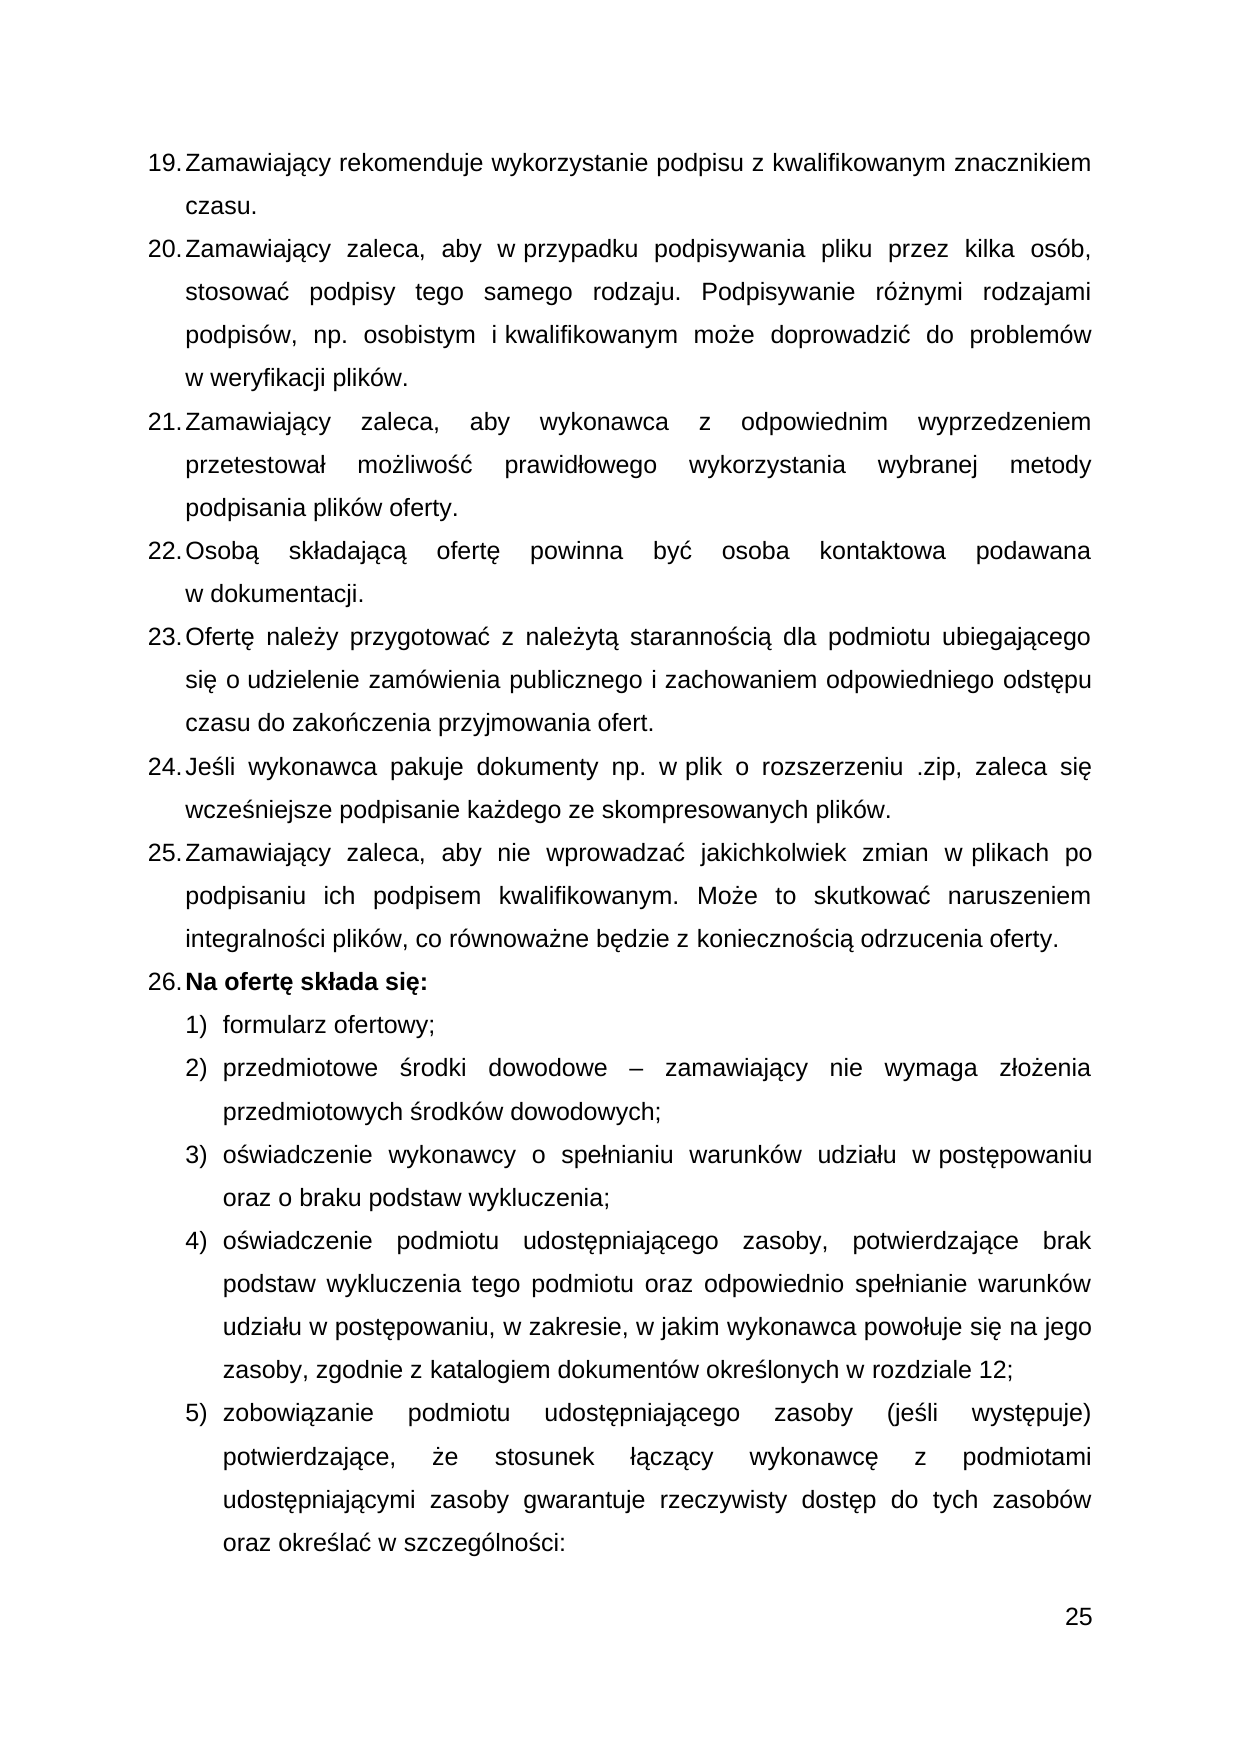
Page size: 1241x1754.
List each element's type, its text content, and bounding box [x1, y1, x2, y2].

list przedmiotowe środki dowodowe – zamawiający nie wymaga złożenia przedmiotowych środków dowodowych; [185, 1053, 1092, 1125]
list Ofertę należy przygotować z należytą starannością dla podmiotu ubiegającego się o udzielenie zamówienia publicznego i zachowaniem odpowiedniego odstępu czasu do zakończenia przyjmowania ofert. [148, 622, 1092, 737]
list Zamawiający zaleca, aby wykonawca z odpowiednim wyprzedzeniem przetestował możliwość prawidłowego wykorzystania wybranej metody podpisania plików oferty. [148, 406, 1092, 521]
list formularz ofertowy; [185, 1010, 1092, 1039]
list Jeśli wykonawca pakuje dokumenty np. w plik o rozszerzeniu .zip, zaleca się wcześniejsze podpisanie każdego ze skompresowanych plików. [148, 751, 1092, 823]
list oświadczenie wykonawcy o spełnianiu warunków udziału w postępowaniu oraz o braku podstaw wykluczenia; [185, 1139, 1092, 1211]
list Na ofertę składa się: [148, 967, 1092, 996]
list oświadczenie podmiotu udostępniającego zasoby, potwierdzające brak podstaw wykluczenia tego podmiotu oraz odpowiednio spełnianie warunków udziału w postępowaniu, w zakresie, w jakim wykonawca powołuje się na jego zasoby, zgodnie z katalogiem dokumentów określonych w rozdziale 12; [185, 1226, 1092, 1384]
list Zamawiający rekomenduje wykorzystanie podpisu z kwalifikowanym znacznikiem czasu. [148, 148, 1092, 219]
list zobowiązanie podmiotu udostępniającego zasoby (jeśli występuje) potwierdzające, że stosunek łączący wykonawcę z podmiotami udostępniającymi zasoby gwarantuje rzeczywisty dostęp do tych zasobów oraz określać w szczególności: [185, 1398, 1092, 1556]
list Osobą składającą ofertę powinna być osoba kontaktowa podawana w dokumentacji. [148, 536, 1092, 608]
list Zamawiający zaleca, aby nie wprowadzać jakichkolwiek zmian w plikach po podpisaniu ich podpisem kwalifikowanym. Może to skutkować naruszeniem integralności plików, co równoważne będzie z koniecznością odrzucenia oferty. [148, 838, 1092, 953]
list Zamawiający zaleca, aby w przypadku podpisywania pliku przez kilka osób, stosować podpisy tego samego rodzaju. Podpisywanie różnymi rodzajami podpisów, np. osobistym i kwalifikowanym może doprowadzić do problemów w weryfikacji plików. [148, 234, 1092, 392]
